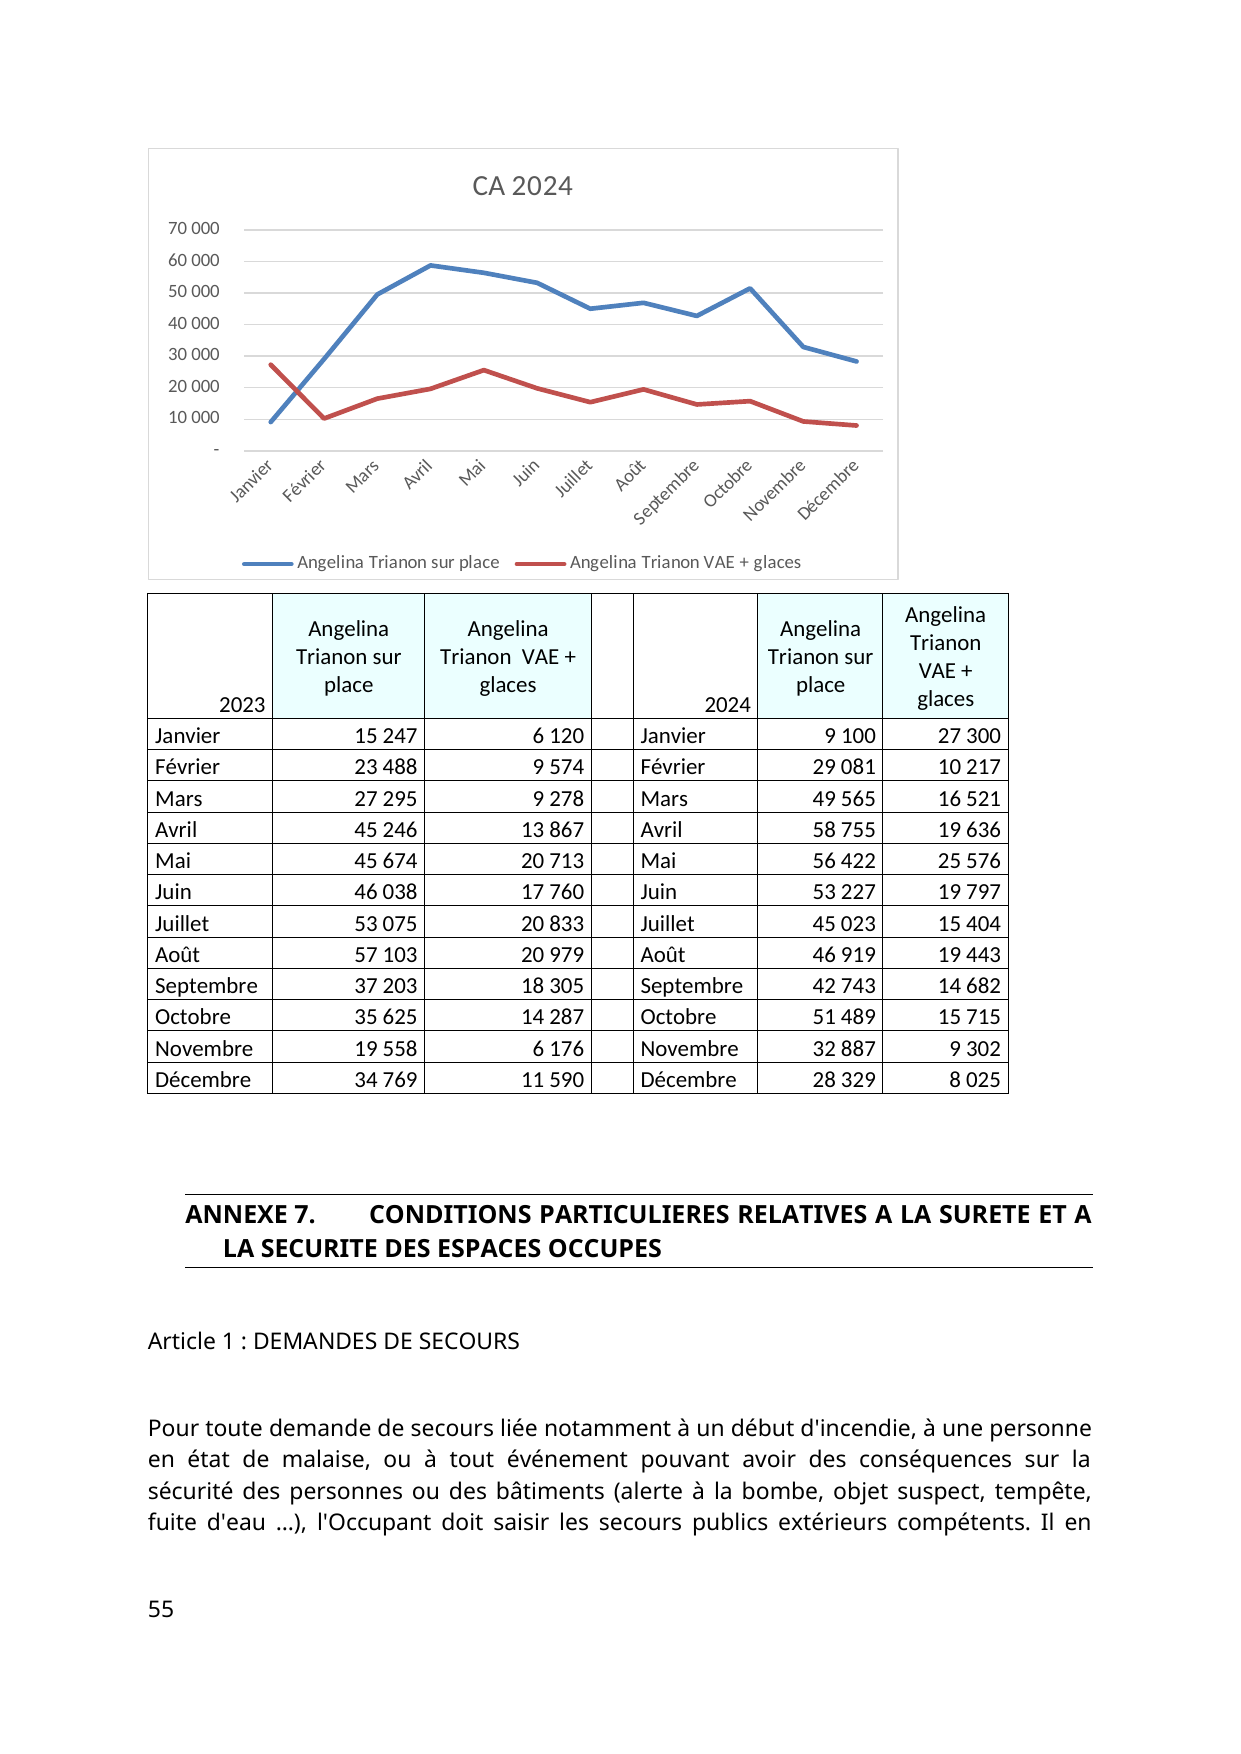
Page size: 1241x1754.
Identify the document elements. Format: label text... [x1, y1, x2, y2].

table_header Angelina Trianon VAE + glaces [883, 594, 1008, 718]
table_cell Octobre [634, 1000, 757, 1030]
text Article 1 : DEMANDES DE SECOURS [148, 1324, 1093, 1356]
table_cell 27 300 [883, 719, 1008, 749]
table_cell 32 887 [758, 1031, 882, 1062]
table_cell [592, 813, 633, 843]
table_cell 19 443 [883, 938, 1008, 968]
table_cell [592, 781, 633, 812]
table_cell Septembre [148, 969, 272, 999]
table_cell Août [634, 938, 757, 968]
table_cell 6 176 [425, 1031, 591, 1062]
table_cell 9 100 [758, 719, 882, 749]
table_cell 49 565 [758, 781, 882, 812]
table_cell 53 227 [758, 875, 882, 905]
table_cell 28 329 [758, 1063, 882, 1093]
table_cell Mars [634, 781, 757, 812]
table_cell Juin [634, 875, 757, 905]
table_cell 34 769 [273, 1063, 424, 1093]
table_cell 42 743 [758, 969, 882, 999]
table_cell 56 422 [758, 844, 882, 874]
table_cell Décembre [148, 1063, 272, 1093]
table_cell Novembre [634, 1031, 757, 1062]
table_cell 15 247 [273, 719, 424, 749]
table_cell 19 636 [883, 813, 1008, 843]
table_header 2023 [148, 594, 272, 718]
table_cell [592, 719, 633, 749]
table_cell 18 305 [425, 969, 591, 999]
table_cell 20 833 [425, 906, 591, 937]
table_cell 19 797 [883, 875, 1008, 905]
table_cell 45 674 [273, 844, 424, 874]
table_cell Juillet [148, 906, 272, 937]
table_cell [592, 875, 633, 905]
table_cell 45 246 [273, 813, 424, 843]
table_cell Mai [634, 844, 757, 874]
table_cell 19 558 [273, 1031, 424, 1062]
table_cell 15 715 [883, 1000, 1008, 1030]
table_cell Août [148, 938, 272, 968]
table_cell 53 075 [273, 906, 424, 937]
text CONDITIONS PARTICULIERES RELATIVES A LA SURETE ET A LA SECURITE DES ESPACES OCCUPES [185, 1195, 1093, 1267]
table_cell 20 713 [425, 844, 591, 874]
table_cell 29 081 [758, 750, 882, 780]
table_cell Février [148, 750, 272, 780]
table_cell 35 625 [273, 1000, 424, 1030]
table_cell 57 103 [273, 938, 424, 968]
table_cell Novembre [148, 1031, 272, 1062]
table_cell Février [634, 750, 757, 780]
table_cell [592, 969, 633, 999]
table_cell 58 755 [758, 813, 882, 843]
table_cell 9 302 [883, 1031, 1008, 1062]
table_cell 46 919 [758, 938, 882, 968]
table_header [592, 594, 633, 718]
table_cell [592, 844, 633, 874]
table_cell 20 979 [425, 938, 591, 968]
table_cell [592, 1000, 633, 1030]
table_cell Janvier [634, 719, 757, 749]
table_cell 25 576 [883, 844, 1008, 874]
table_cell Décembre [634, 1063, 757, 1093]
table_cell [592, 938, 633, 968]
table_cell 37 203 [273, 969, 424, 999]
table_cell 9 278 [425, 781, 591, 812]
table_cell 10 217 [883, 750, 1008, 780]
table_cell 51 489 [758, 1000, 882, 1030]
table_header Angelina Trianon VAE + glaces [425, 594, 591, 718]
table_cell 17 760 [425, 875, 591, 905]
table_cell 27 295 [273, 781, 424, 812]
table_cell 13 867 [425, 813, 591, 843]
table_cell 46 038 [273, 875, 424, 905]
table_cell Octobre [148, 1000, 272, 1030]
table_cell Avril [148, 813, 272, 843]
table_cell 14 287 [425, 1000, 591, 1030]
table_cell Avril [634, 813, 757, 843]
table_cell 8 025 [883, 1063, 1008, 1093]
table_cell Juillet [634, 906, 757, 937]
table_cell Septembre [634, 969, 757, 999]
table_cell [592, 906, 633, 937]
table_header Angelina Trianon sur place [273, 594, 424, 718]
table_cell 23 488 [273, 750, 424, 780]
table_cell 11 590 [425, 1063, 591, 1093]
table_cell Juin [148, 875, 272, 905]
table_header 2024 [634, 594, 757, 718]
table_cell 6 120 [425, 719, 591, 749]
table_cell 9 574 [425, 750, 591, 780]
table_cell Mars [148, 781, 272, 812]
table_cell [592, 750, 633, 780]
table_cell [592, 1031, 633, 1062]
table_cell Janvier [148, 719, 272, 749]
table_cell 14 682 [883, 969, 1008, 999]
table_cell 16 521 [883, 781, 1008, 812]
table_cell Mai [148, 844, 272, 874]
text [148, 1412, 1093, 1537]
table_cell 45 023 [758, 906, 882, 937]
table_header Angelina Trianon sur place [758, 594, 882, 718]
table_cell 15 404 [883, 906, 1008, 937]
table_cell [592, 1063, 633, 1093]
